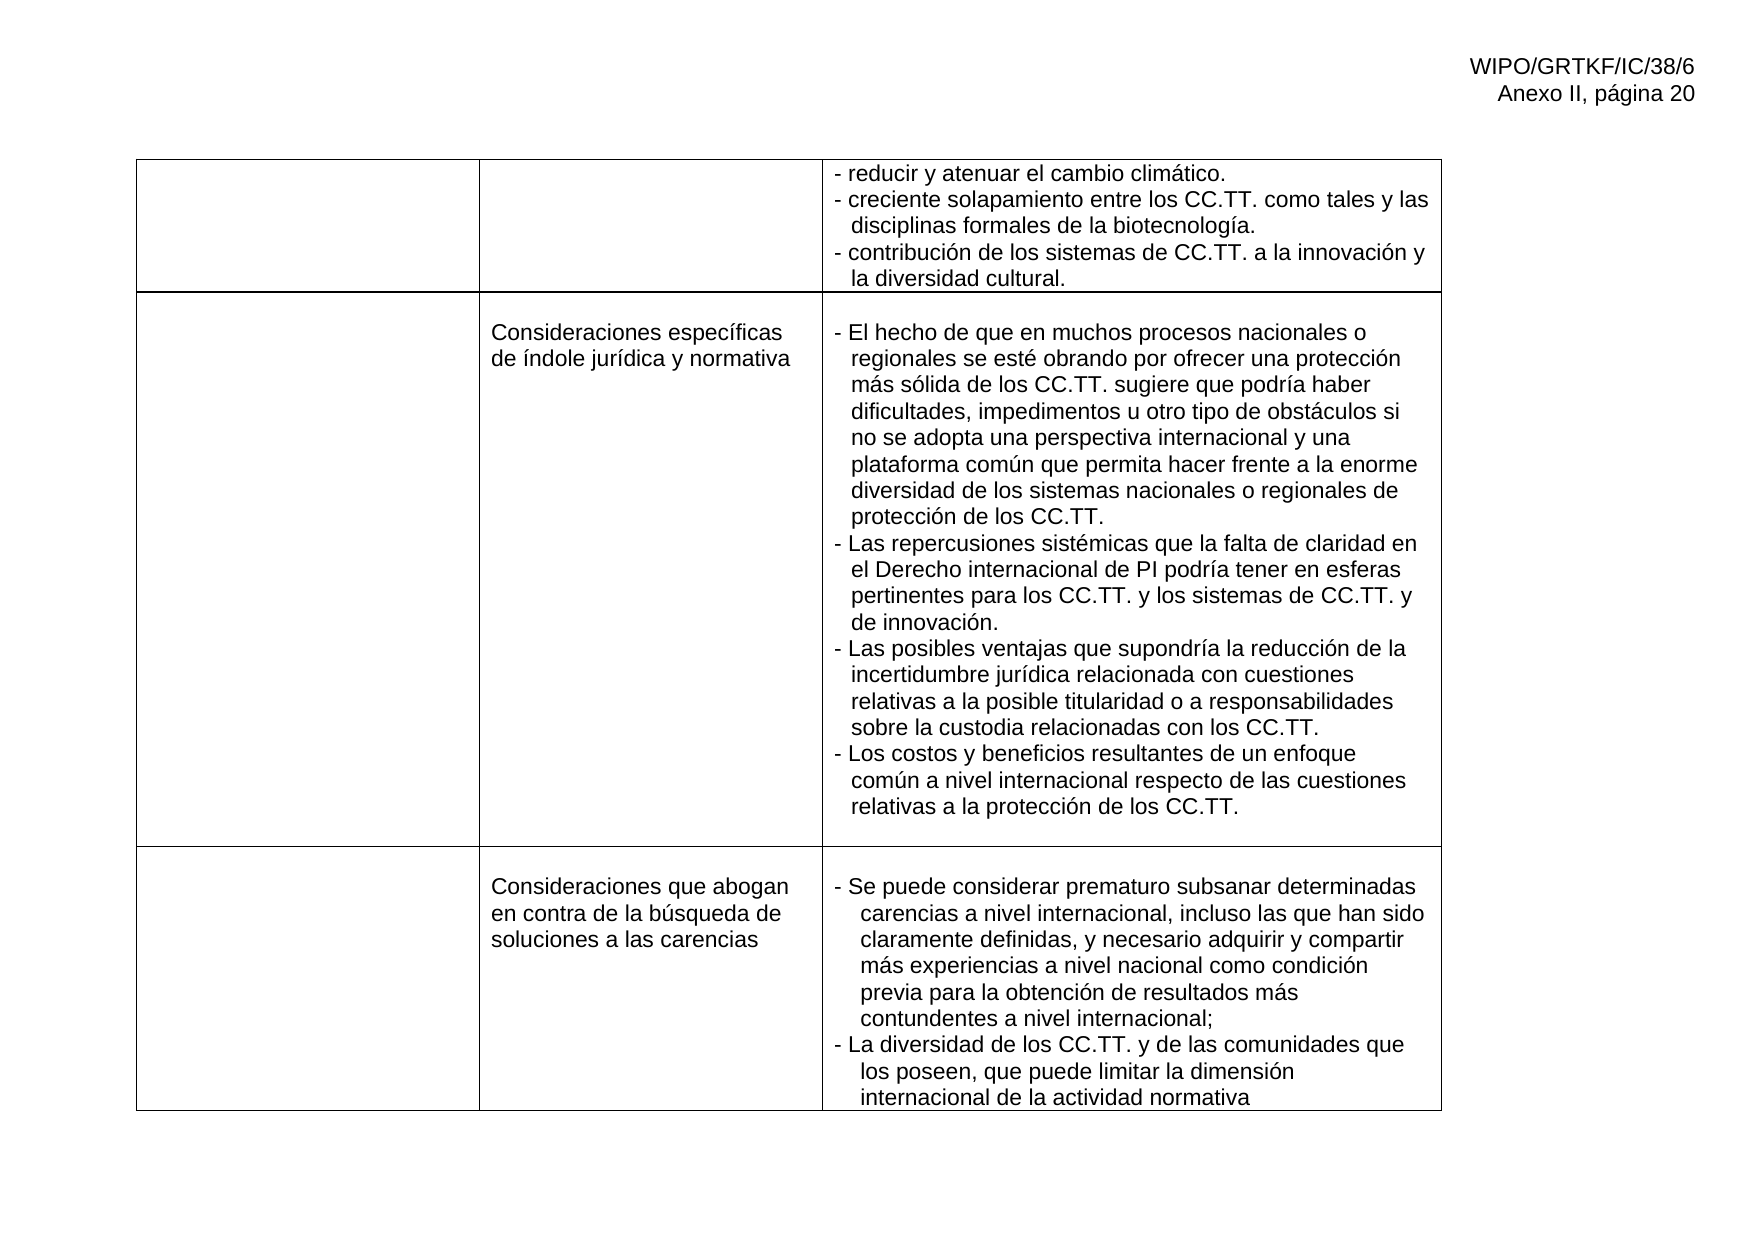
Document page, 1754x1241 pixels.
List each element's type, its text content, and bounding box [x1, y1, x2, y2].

table_cell [137, 293, 479, 846]
table_cell Consideraciones específicas de índole jurídica y normativa [480, 293, 822, 846]
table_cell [823, 847, 1441, 1110]
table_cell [480, 847, 822, 1110]
table_cell - El hecho de que en muchos procesos nacionales o regionales se esté obrando por ofrecer una protección más sólida de los CC.TT. sugiere que podría haber dificultades, impedimentos u otro tipo de obstáculos si no se adopta una perspectiva internacional y una plataforma común que permita hacer frente a la enorme diversidad de los sistemas nacionales o regionales de protección de los CC.TT. - Las repercusiones sistémicas que la falta de claridad en el Derecho internacional de PI podría tener en esferas pertinentes para los CC.TT. y los sistemas de CC.TT. y de innovación. - Las posibles ventajas que supondría la reducción de la incertidumbre jurídica relacionada con cuestiones relativas a la posible titularidad o a responsabilidades sobre la custodia relacionadas con los CC.TT. - Los costos y beneficios resultantes de un enfoque común a nivel internacional respecto de las cuestiones relativas a la protección de los CC.TT. [823, 293, 1441, 846]
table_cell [823, 160, 1441, 291]
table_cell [480, 160, 822, 291]
table_cell [137, 847, 479, 1110]
table_cell [137, 160, 479, 291]
